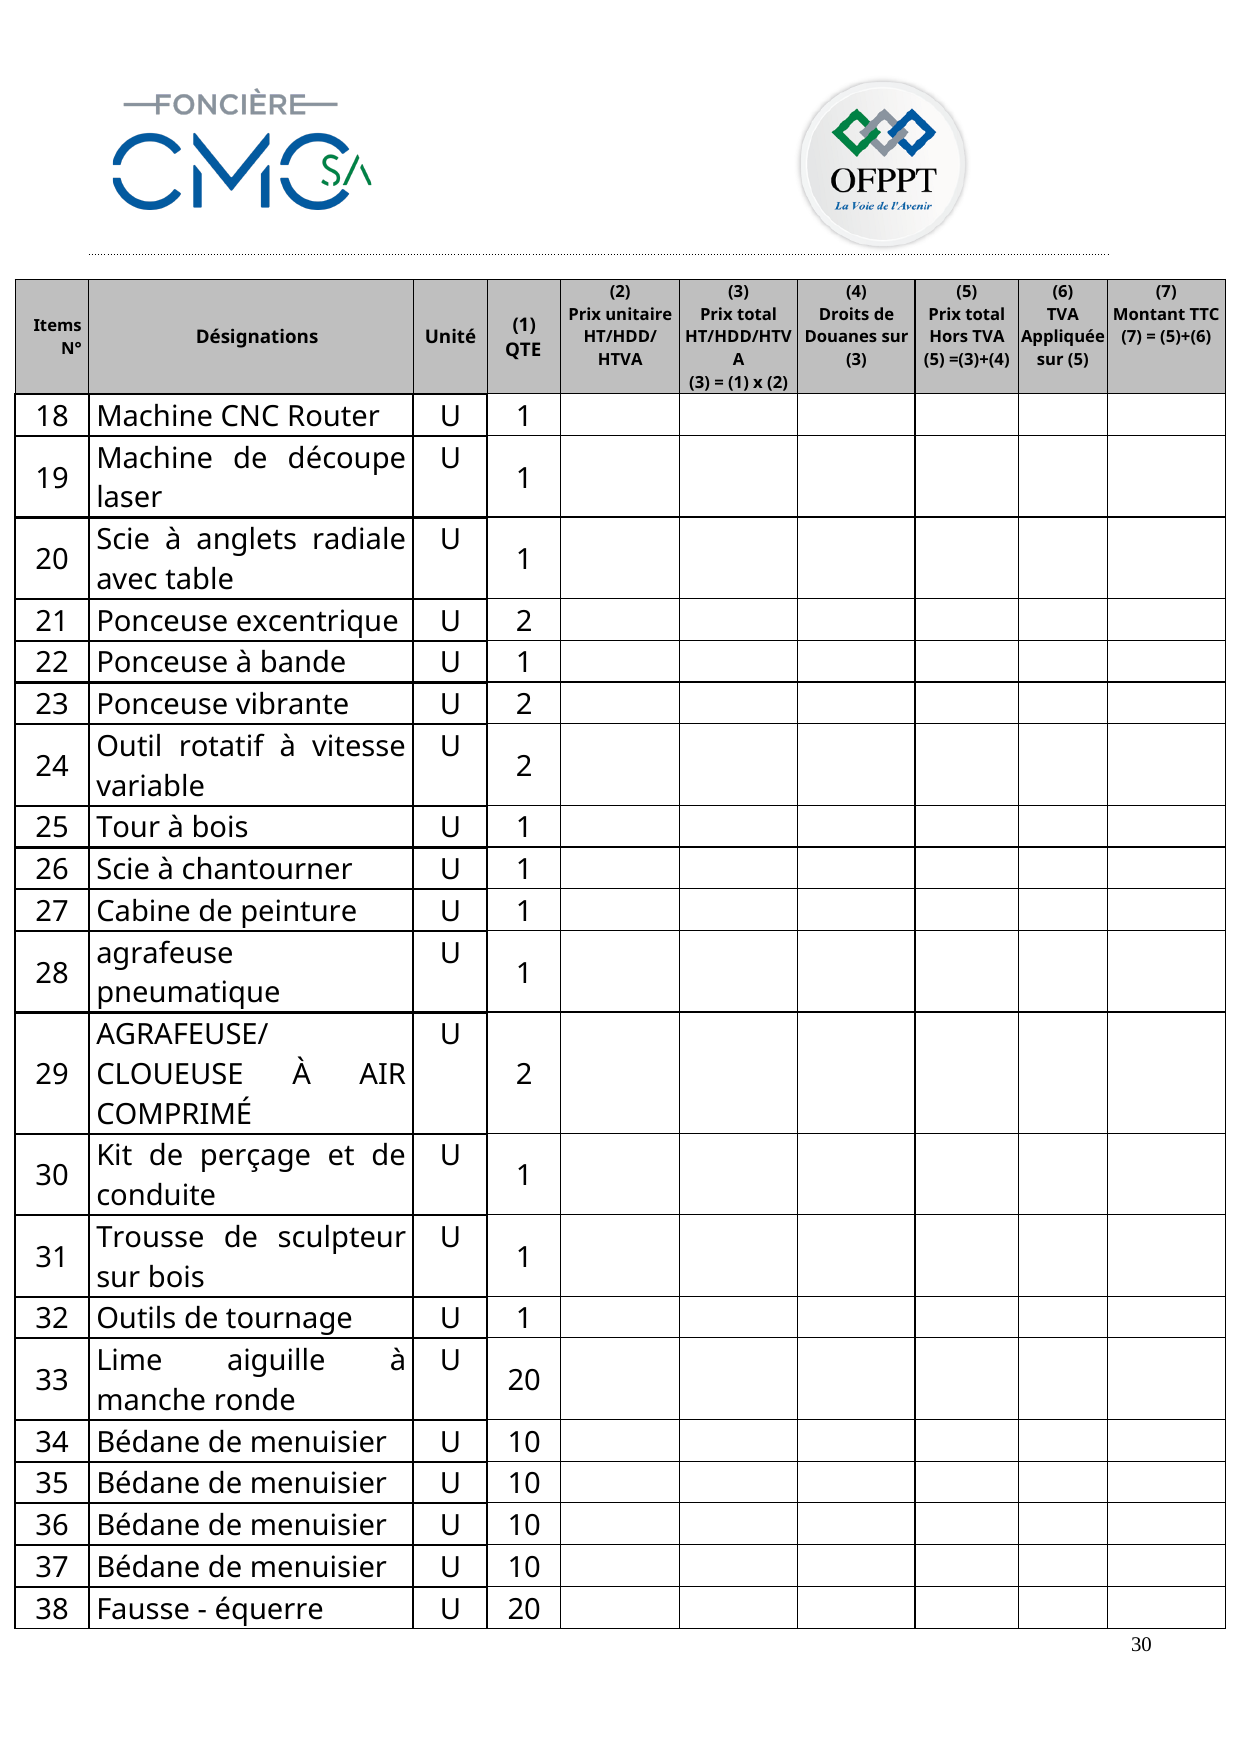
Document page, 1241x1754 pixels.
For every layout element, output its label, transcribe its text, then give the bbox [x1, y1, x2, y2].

table_cell Ponceuse excentrique [90, 600, 412, 640]
table_cell [680, 1297, 797, 1337]
table_cell AGRAFEUSE/CLOUEUSE À AIR COMPRIMÉ [90, 1014, 412, 1133]
table_header Désignations [89, 280, 413, 393]
table_cell [798, 518, 914, 598]
table_cell [798, 1338, 914, 1419]
table_cell [680, 1503, 797, 1544]
table_cell [1019, 724, 1107, 805]
table_cell [1019, 1297, 1107, 1337]
table_cell [1108, 1013, 1225, 1133]
table_cell Bédane de menuisier [90, 1421, 412, 1461]
table_cell [798, 1297, 914, 1337]
table_cell [680, 641, 797, 681]
table_cell 30 [16, 1135, 88, 1214]
table_cell U [414, 1504, 486, 1544]
table_cell [561, 931, 679, 1011]
table_cell 31 [16, 1216, 88, 1296]
table_cell U [414, 1216, 486, 1296]
table_cell [916, 1013, 1018, 1133]
table_cell Outil rotatif à vitesse variable [90, 725, 412, 805]
table_cell [1019, 683, 1107, 723]
table_cell Lime aiguille à manche ronde [90, 1339, 412, 1419]
table_cell U [414, 437, 486, 516]
table_cell [680, 1338, 797, 1419]
table_cell [798, 683, 914, 723]
table_cell [561, 1545, 679, 1586]
table_cell U [414, 1339, 486, 1419]
table_cell [1108, 1587, 1225, 1628]
table_cell [1108, 1503, 1225, 1544]
table_cell [916, 518, 1018, 598]
table_cell 1 [488, 394, 560, 435]
table_cell [1019, 1338, 1107, 1419]
table_cell [561, 1420, 679, 1461]
table_cell [1019, 599, 1107, 640]
table_cell 37 [16, 1546, 88, 1586]
table_cell [1019, 1545, 1107, 1586]
table_cell [1108, 683, 1225, 723]
table_cell [798, 641, 914, 681]
table_cell 2 [488, 1013, 560, 1133]
table_cell [798, 1462, 914, 1502]
table_cell 1 [488, 889, 560, 930]
table_cell 2 [488, 724, 560, 805]
table_header (4) Droits de Douanes sur (3) [798, 280, 914, 393]
table_cell 1 [488, 1134, 560, 1214]
table_cell Ponceuse à bande [90, 642, 412, 681]
table_cell [798, 889, 914, 930]
table_cell [798, 1134, 914, 1214]
table_cell U [414, 725, 486, 805]
table_cell Fausse - équerre [90, 1588, 412, 1628]
table_cell [680, 683, 797, 723]
table_cell [916, 1545, 1018, 1586]
table_cell [798, 848, 914, 888]
table_cell [1108, 848, 1225, 888]
table_cell U [414, 395, 486, 435]
table_cell [561, 599, 679, 640]
table_cell [561, 1338, 679, 1419]
table_cell [916, 394, 1018, 435]
table_cell [916, 1503, 1018, 1544]
table_cell [1019, 641, 1107, 681]
table_cell Machine de découpe laser [90, 437, 412, 516]
table_cell [1019, 436, 1107, 516]
table_cell [680, 806, 797, 846]
table_cell 26 [16, 849, 88, 888]
table_cell [1108, 599, 1225, 640]
table_cell [680, 724, 797, 805]
table_cell [1019, 931, 1107, 1011]
picture [112, 88, 372, 210]
table_cell [1019, 806, 1107, 846]
table_cell 29 [16, 1014, 88, 1133]
table_cell [1019, 1013, 1107, 1133]
table_cell 20 [488, 1587, 560, 1628]
table_cell Bédane de menuisier [90, 1546, 412, 1586]
table_cell [916, 599, 1018, 640]
table_header (3) Prix total HT/HDD/HTVA (3) = (1) x (2) [680, 280, 797, 393]
table_cell [916, 436, 1018, 516]
table_cell 10 [488, 1420, 560, 1461]
table_cell U [414, 807, 486, 846]
table_cell [680, 599, 797, 640]
table_cell [798, 1587, 914, 1628]
table_cell U [414, 519, 486, 598]
table_cell [1108, 1420, 1225, 1461]
table_cell [561, 1587, 679, 1628]
table_cell [798, 599, 914, 640]
table_cell U [414, 890, 486, 930]
table_cell 1 [488, 806, 560, 846]
table_header (1) QTE [488, 280, 560, 393]
table_cell [916, 683, 1018, 723]
table_cell [916, 1134, 1018, 1214]
table_cell [798, 394, 914, 435]
table_cell [561, 1134, 679, 1214]
table_cell [680, 518, 797, 598]
table_cell U [414, 1463, 486, 1502]
table_cell [1108, 436, 1225, 516]
table_cell [680, 1215, 797, 1296]
table_cell [798, 1503, 914, 1544]
table_header Items N° [16, 280, 88, 393]
table_cell [680, 1587, 797, 1628]
table_cell 28 [16, 932, 88, 1011]
table_cell [561, 394, 679, 435]
table_cell [798, 1420, 914, 1461]
table_cell U [414, 932, 486, 1011]
table_cell [916, 1587, 1018, 1628]
table_cell 20 [16, 519, 88, 598]
table_cell U [414, 642, 486, 681]
table_cell [561, 806, 679, 846]
table_cell [916, 1338, 1018, 1419]
table_cell [916, 931, 1018, 1011]
table_cell [1019, 1587, 1107, 1628]
table_cell [1019, 848, 1107, 888]
table_cell Tour à bois [90, 807, 412, 846]
table_cell [561, 518, 679, 598]
table_cell Bédane de menuisier [90, 1504, 412, 1544]
table_cell Outils de tournage [90, 1298, 412, 1337]
table_cell [1108, 641, 1225, 681]
table_cell [798, 1545, 914, 1586]
table_cell [1108, 1338, 1225, 1419]
table_cell [916, 1297, 1018, 1337]
table_cell [1019, 889, 1107, 930]
table_cell [680, 1462, 797, 1502]
table_cell U [414, 1421, 486, 1461]
table_header (6) TVA Appliquée sur (5) [1019, 280, 1107, 393]
table_cell [1108, 1134, 1225, 1214]
table_cell 1 [488, 641, 560, 681]
table_cell [1019, 1134, 1107, 1214]
table_cell [1019, 394, 1107, 435]
table_cell [1108, 889, 1225, 930]
table_cell [561, 641, 679, 681]
table_cell [916, 806, 1018, 846]
table_cell 27 [16, 890, 88, 930]
table_header (2) Prix unitaire HT/HDD/HTVA [561, 280, 679, 393]
table_header Unité [414, 280, 487, 393]
table_cell 10 [488, 1503, 560, 1544]
table_cell [561, 683, 679, 723]
picture [792, 73, 973, 254]
table_cell 23 [16, 684, 88, 723]
table_cell [1019, 518, 1107, 598]
table_cell [916, 1462, 1018, 1502]
table_cell [916, 889, 1018, 930]
table_cell [1019, 1462, 1107, 1502]
table_cell [1108, 931, 1225, 1011]
table_cell 38 [16, 1588, 88, 1628]
table_cell Scie à chantourner [90, 849, 412, 888]
table_cell [561, 436, 679, 516]
table_cell [798, 1215, 914, 1296]
table_cell [561, 1215, 679, 1296]
table_cell [798, 436, 914, 516]
table_cell U [414, 1014, 486, 1133]
table_cell 1 [488, 1297, 560, 1337]
table_cell [1108, 1545, 1225, 1586]
table_cell Scie à anglets radiale avec table [90, 519, 412, 598]
table_cell Kit de perçage et de conduite [90, 1135, 412, 1214]
table_cell U [414, 1135, 486, 1214]
table_cell 1 [488, 1215, 560, 1296]
table_cell [1108, 1297, 1225, 1337]
table_cell [561, 1297, 679, 1337]
table_cell [1108, 806, 1225, 846]
table_header (5) Prix total Hors TVA (5) =(3)+(4) [916, 280, 1018, 393]
table_cell 18 [16, 395, 88, 435]
table_cell [916, 641, 1018, 681]
table_cell [1108, 724, 1225, 805]
table_header (7) Montant TTC (7) = (5)+(6) [1108, 280, 1225, 393]
table_cell [680, 848, 797, 888]
table_cell [916, 1215, 1018, 1296]
table_cell [680, 1134, 797, 1214]
table_cell U [414, 1546, 486, 1586]
table_cell 19 [16, 437, 88, 516]
table_cell 1 [488, 436, 560, 516]
table_cell 10 [488, 1545, 560, 1586]
table_cell [1108, 1462, 1225, 1502]
table_cell [561, 889, 679, 930]
table_cell 10 [488, 1462, 560, 1502]
table_cell 1 [488, 848, 560, 888]
table_cell [916, 848, 1018, 888]
table_cell 24 [16, 725, 88, 805]
table_cell 34 [16, 1421, 88, 1461]
table_cell 2 [488, 683, 560, 723]
table_cell [1019, 1215, 1107, 1296]
table_cell Bédane de menuisier [90, 1463, 412, 1502]
table_cell [798, 724, 914, 805]
table_cell Machine CNC Router [90, 395, 412, 435]
table_cell [1108, 518, 1225, 598]
table_cell 21 [16, 600, 88, 640]
table_cell U [414, 600, 486, 640]
table_cell Trousse de sculpteur sur bois [90, 1216, 412, 1296]
table_cell [680, 1013, 797, 1133]
table_cell [1019, 1420, 1107, 1461]
table_cell 1 [488, 931, 560, 1011]
table_cell [680, 394, 797, 435]
table_cell [1108, 1215, 1225, 1296]
table_cell [1019, 1503, 1107, 1544]
table_cell [798, 931, 914, 1011]
table_cell 35 [16, 1463, 88, 1502]
table_cell [561, 848, 679, 888]
table_cell [561, 1462, 679, 1502]
table_cell U [414, 1588, 486, 1628]
table_cell [561, 1013, 679, 1133]
table_cell 33 [16, 1339, 88, 1419]
table_cell [680, 889, 797, 930]
table_cell 2 [488, 599, 560, 640]
table_cell [680, 931, 797, 1011]
table_cell [798, 1013, 914, 1133]
table_cell 36 [16, 1504, 88, 1544]
table_cell [680, 436, 797, 516]
table_cell Cabine de peinture [90, 890, 412, 930]
table_cell agrafeuse pneumatique [90, 932, 412, 1011]
table_cell [916, 724, 1018, 805]
table_cell [1108, 394, 1225, 435]
table_cell U [414, 684, 486, 723]
table_cell Ponceuse vibrante [90, 684, 412, 723]
table_cell 32 [16, 1298, 88, 1337]
table_cell U [414, 849, 486, 888]
table_cell [561, 724, 679, 805]
table_cell [561, 1503, 679, 1544]
table_cell [916, 1420, 1018, 1461]
table_cell 20 [488, 1338, 560, 1419]
table_cell 1 [488, 518, 560, 598]
table_cell [680, 1545, 797, 1586]
table_cell [680, 1420, 797, 1461]
table_cell 22 [16, 642, 88, 681]
table_cell [798, 806, 914, 846]
table_cell 25 [16, 807, 88, 846]
table_cell U [414, 1298, 486, 1337]
